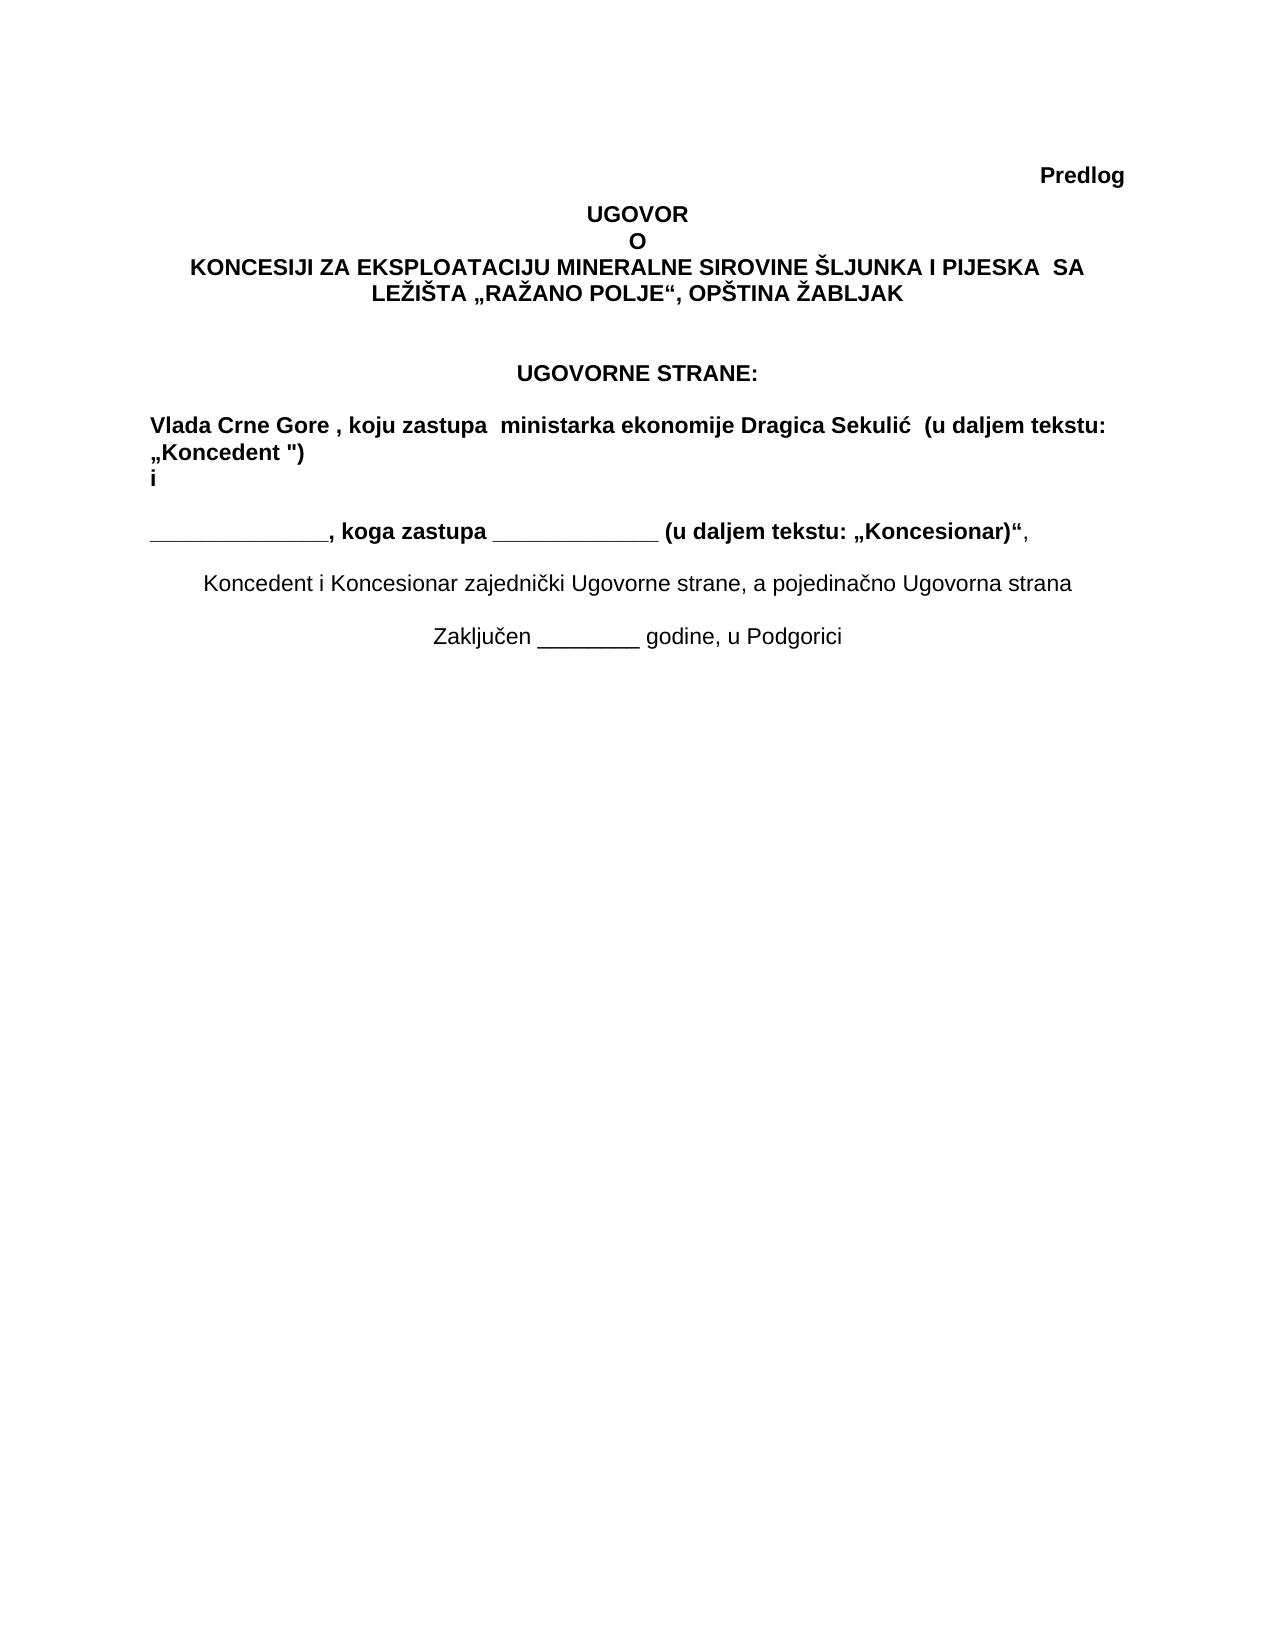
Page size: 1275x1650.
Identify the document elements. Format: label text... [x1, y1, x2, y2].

text Zaključen ________ godine, u Podgorici [150, 623, 1125, 649]
text i [150, 465, 1125, 491]
text Predlog [150, 162, 1125, 189]
text Vlada Crne Gore , koju zastupa ministarka ekonomije Dragica Sekulić (u daljem tekstu: „Koncedent ") [150, 412, 1125, 465]
text UGOVORNE STRANE: [150, 359, 1125, 386]
text KONCESIJI ZA EKSPLOATACIJU MINERALNE SIROVINE ŠLJUNKA I PIJESKA SA LEŽIŠTA „RAŽANO POLJE“, OPŠTINA ŽABLJAK [150, 254, 1125, 307]
text ______________, koga zastupa _____________ (u daljem tekstu: „Koncesionar)“, [150, 518, 1125, 544]
text UGOVOR [150, 201, 1125, 228]
text Koncedent i Koncesionar zajednički Ugovorne strane, a pojedinačno Ugovorna strana [150, 570, 1125, 597]
text O [150, 228, 1125, 254]
